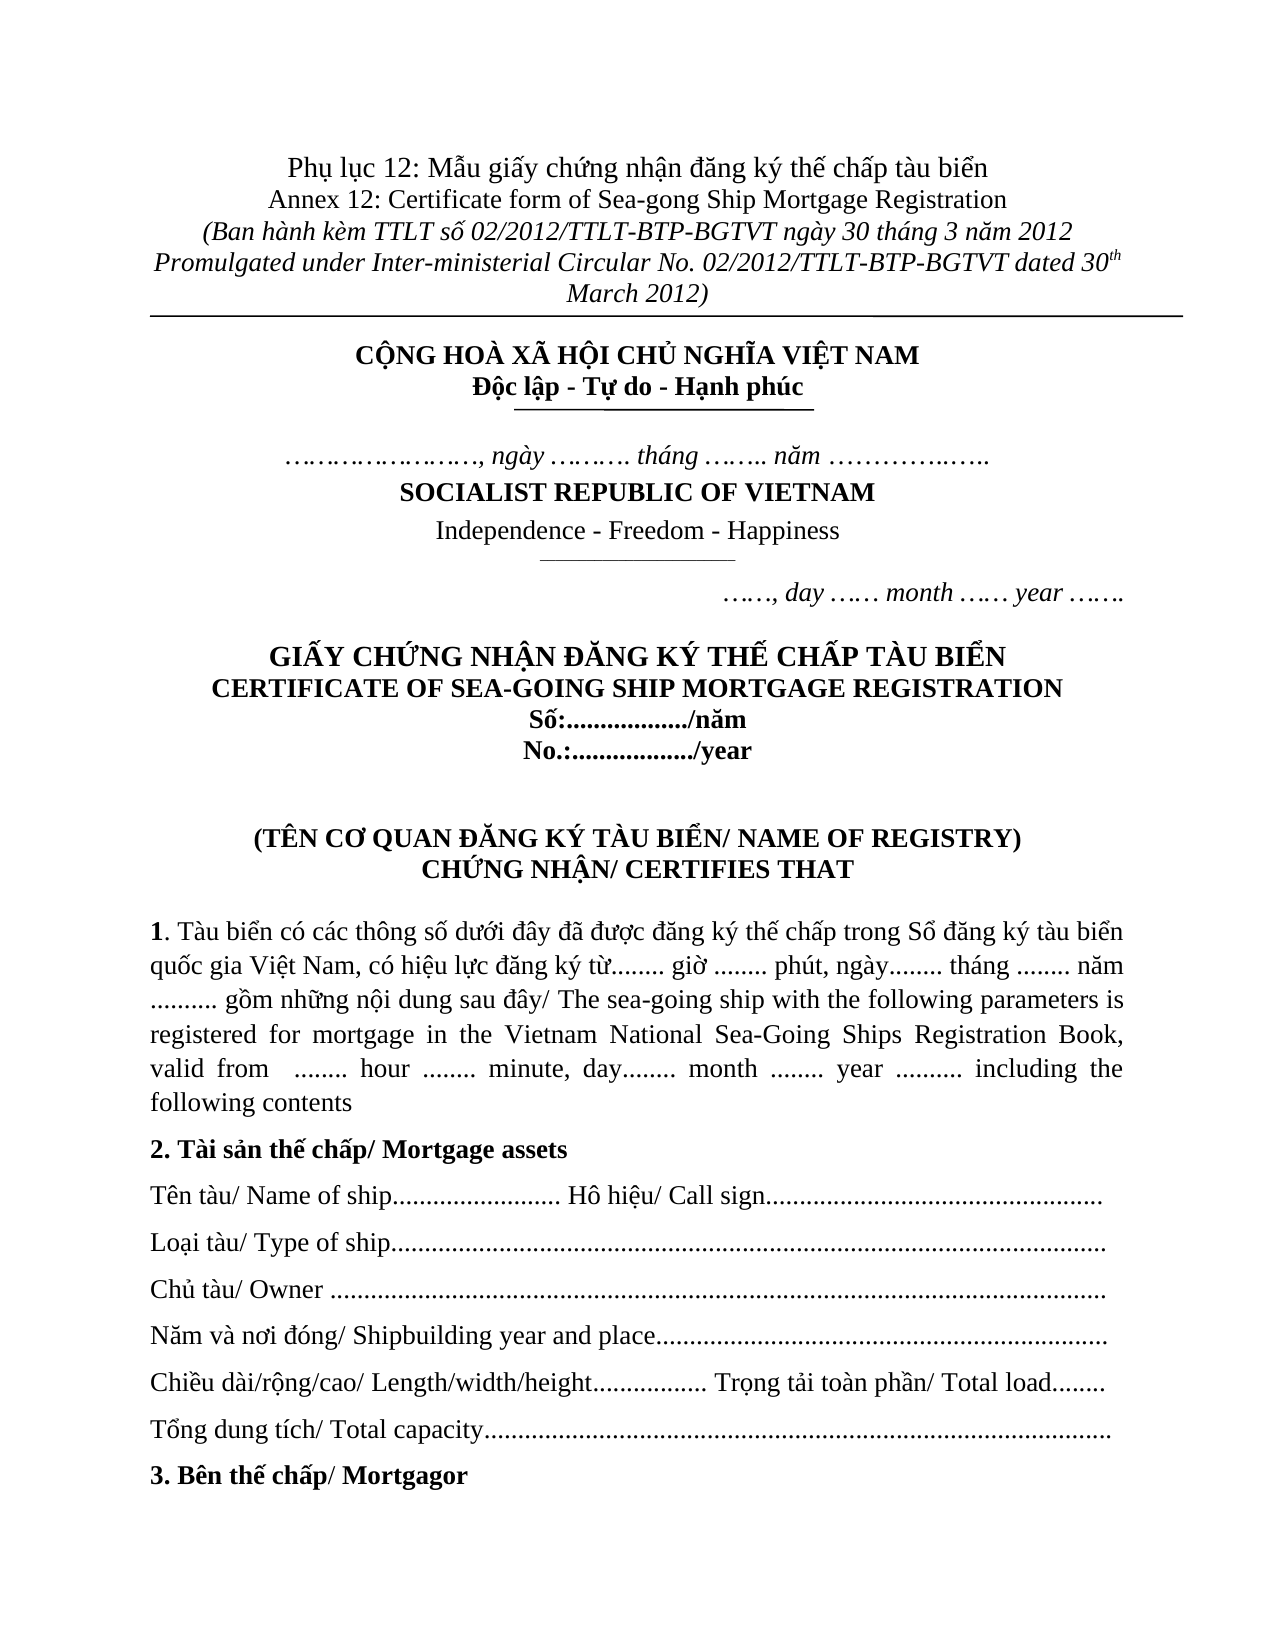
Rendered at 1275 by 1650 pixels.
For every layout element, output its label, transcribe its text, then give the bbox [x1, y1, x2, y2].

text CERTIFICATE OF SEA-GOING SHIP MORTGAGE REGISTRATION [150, 672, 1125, 703]
text Tổng dung tích/ Total capacity............................................................................................. [150, 1413, 1125, 1444]
text Phụ lục 12: Mẫu giấy chứng nhận đăng ký thế chấp tàu biển [150, 150, 1125, 183]
text No.:................../year [150, 734, 1125, 766]
text CHỨNG NHẬN/ CERTIFIES THAT [150, 853, 1125, 884]
text Promulgated under Inter-ministerial Circular No. 02/2012/TTLT-BTP-BGTVT dated 30th March 2012) [150, 246, 1125, 308]
text 1. Tàu biển có các thông số dưới đây đã được đăng ký thế chấp trong Sổ đăng ký tàu biển quốc gia Việt Nam, có hiệu lực đăng ký từ........ giờ ........ phút, ngày........ tháng ........ năm .......... gồm những nội dung sau đây/ The sea-going ship with the following parameters is registered for mortgage in the Vietnam National Sea-Going Ships Registration Book, valid from ........ hour ........ minute, day........ month ........ year .......... including the following contents [150, 915, 1125, 1117]
text _________________________ [150, 545, 1125, 576]
text - Freedom - Happiness [150, 508, 1125, 545]
text Năm và nơi đóng/ Shipbuilding year and place................................................................... [150, 1319, 1125, 1351]
text Số:................../năm [150, 703, 1125, 734]
text (TÊN CƠ QUAN ĐĂNG KÝ TÀU BIỂN/ NAME OF REGISTRY) [150, 822, 1125, 853]
text Chiều dài/rộng/cao/ Length/width/height................. Trọng tải toàn phần/ Total load........ [150, 1366, 1125, 1397]
text GIẤY CHỨNG NHẬN ĐĂNG KÝ THẾ CHẤP TÀU BIỂN [150, 639, 1125, 672]
text (Ban hành kèm TTLT số 02/2012/TTLT-BTP-BGTVT ngày 30 tháng 3 năm 2012 [150, 215, 1125, 246]
text Độc lập - Tự do - Hạnh phúc [150, 370, 1125, 402]
text ……, day …… month …… year ……. [150, 576, 1125, 607]
text ……………………, ngày ………. tháng …….. năm …………..….. [150, 433, 1125, 470]
text Chủ tàu/ Owner ................................................................................................................... [150, 1273, 1125, 1304]
text Loại tàu/ Type of ship.......................................................................................................... [150, 1226, 1125, 1257]
title CỘNG HOÀ XÃ HỘI CHỦ NGHĨA VIỆT NAM [150, 339, 1125, 370]
text Tên tàu/ Name of ship......................... Hô hiệu/ Call sign.................................................. [150, 1179, 1125, 1211]
text 3. Bên thế chấp/ Mortgagor [150, 1459, 1125, 1491]
text 2. Tài sản thế chấp/ Mortgage assets [150, 1133, 1125, 1164]
text Annex 12: Certificate form of Sea-gong Ship Mortgage Registration [150, 183, 1125, 215]
text of [150, 470, 1125, 508]
